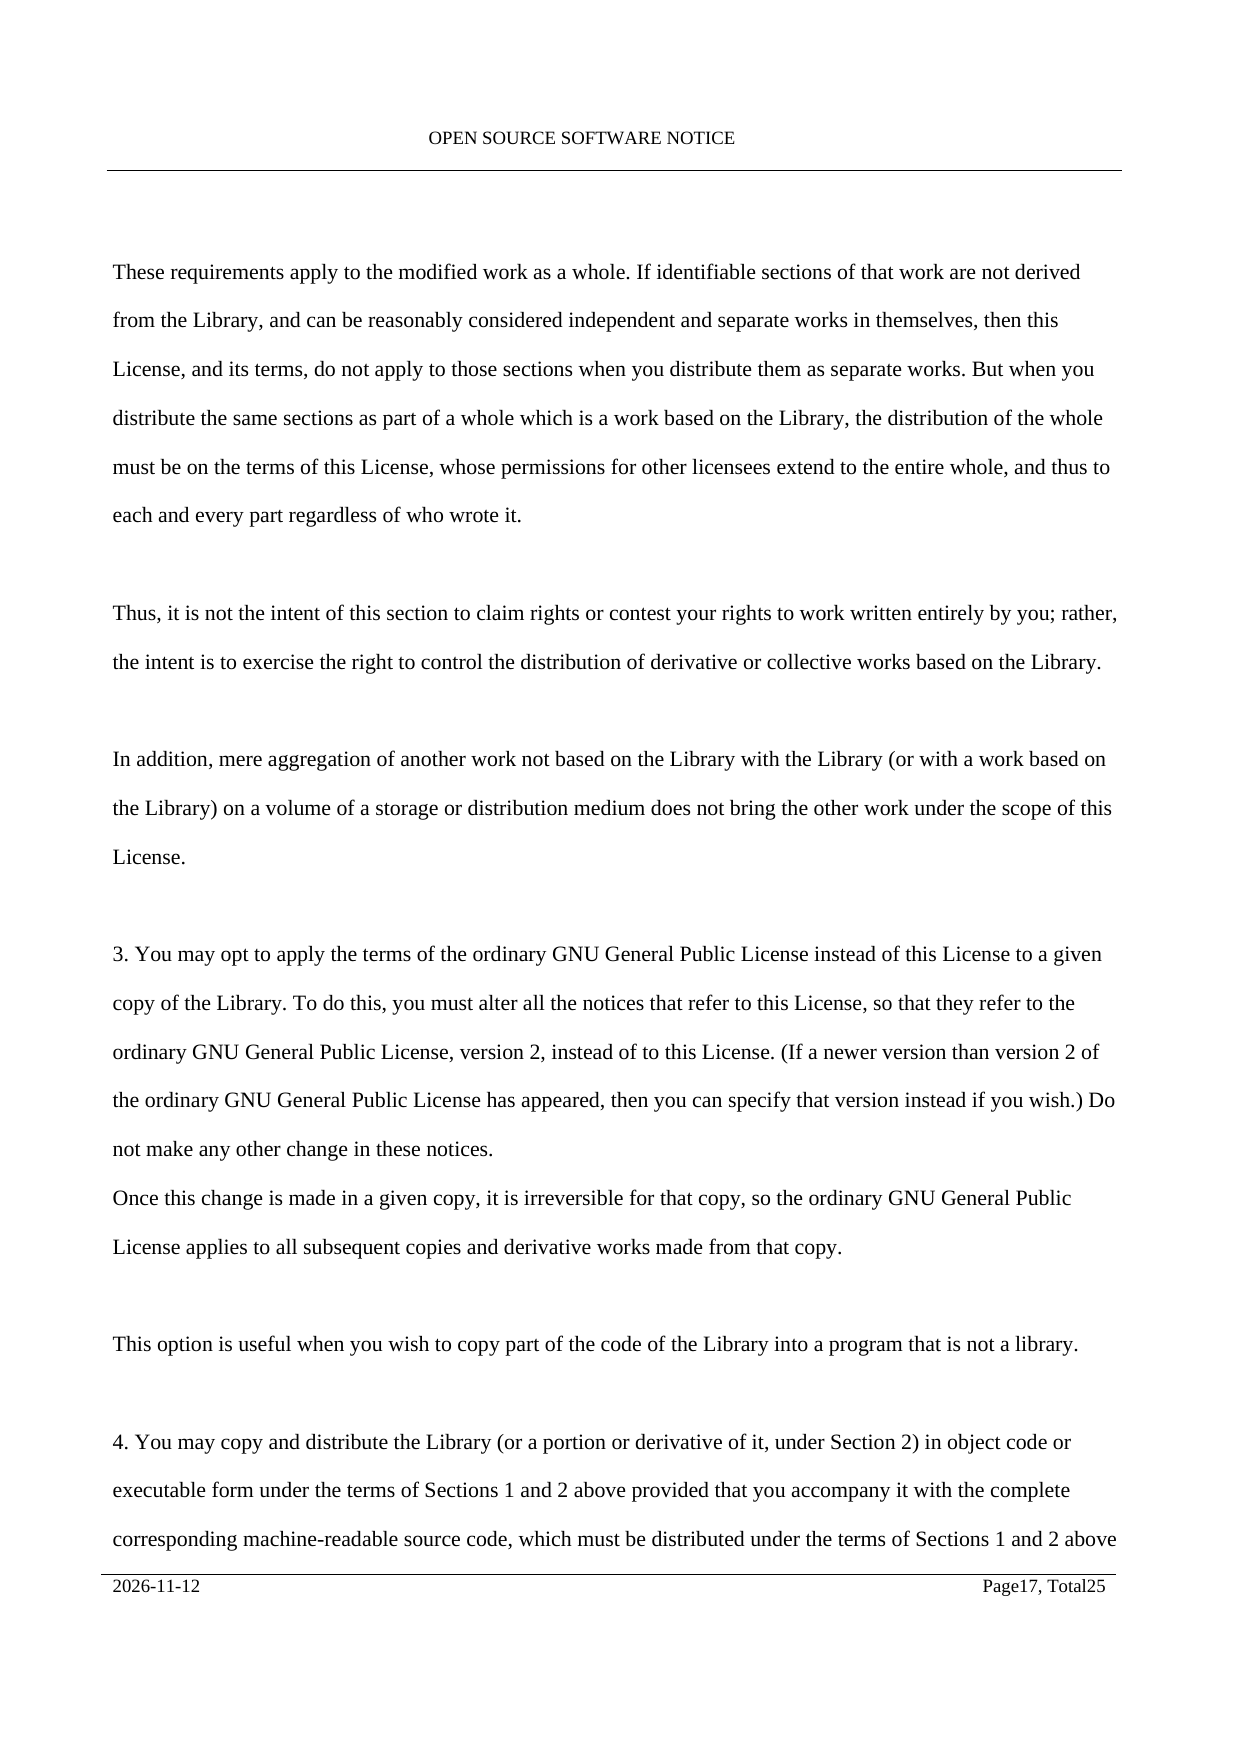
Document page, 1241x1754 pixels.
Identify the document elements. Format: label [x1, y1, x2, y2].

text [112, 206, 1128, 1555]
